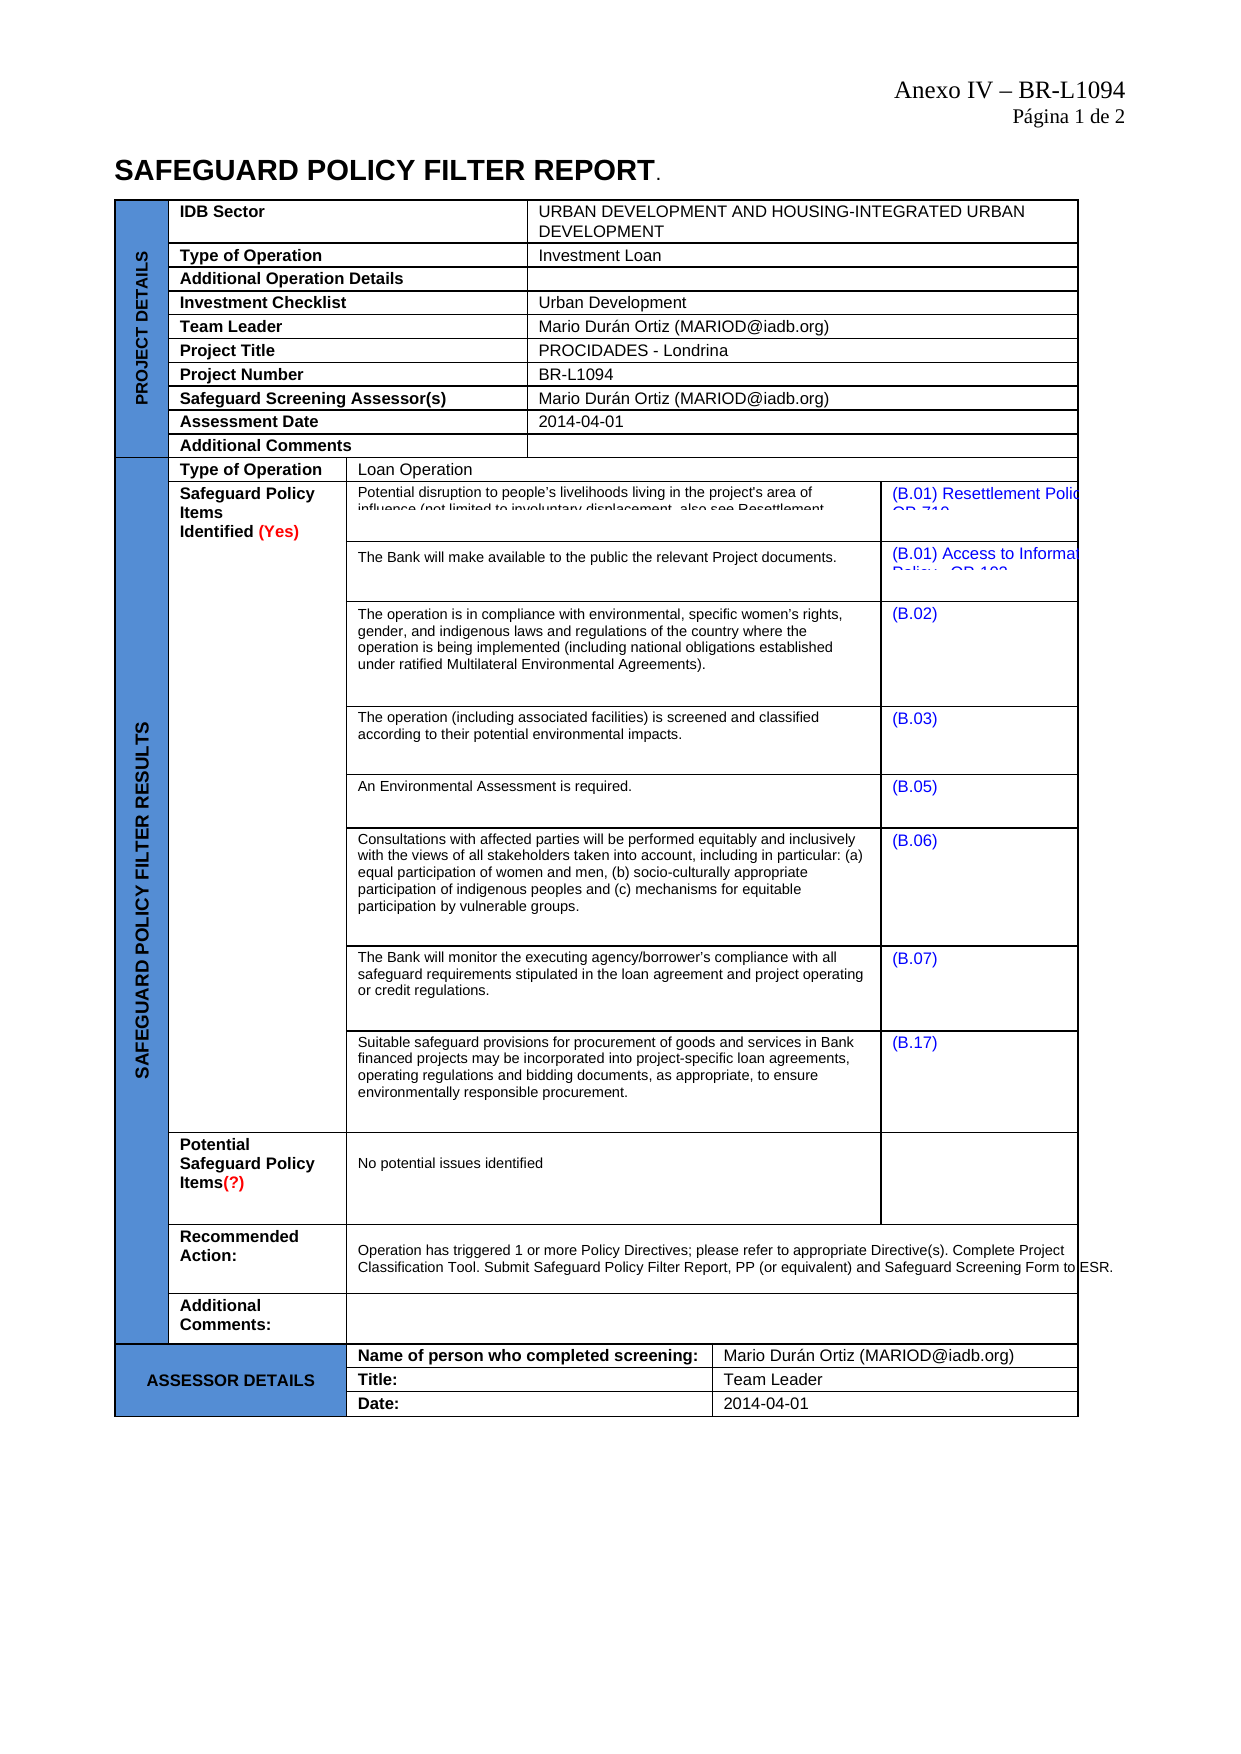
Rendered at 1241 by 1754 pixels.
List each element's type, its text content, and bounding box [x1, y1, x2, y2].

table_header SAFEGUARD POLICY FILTER REPORT. [104, 152, 1077, 1419]
